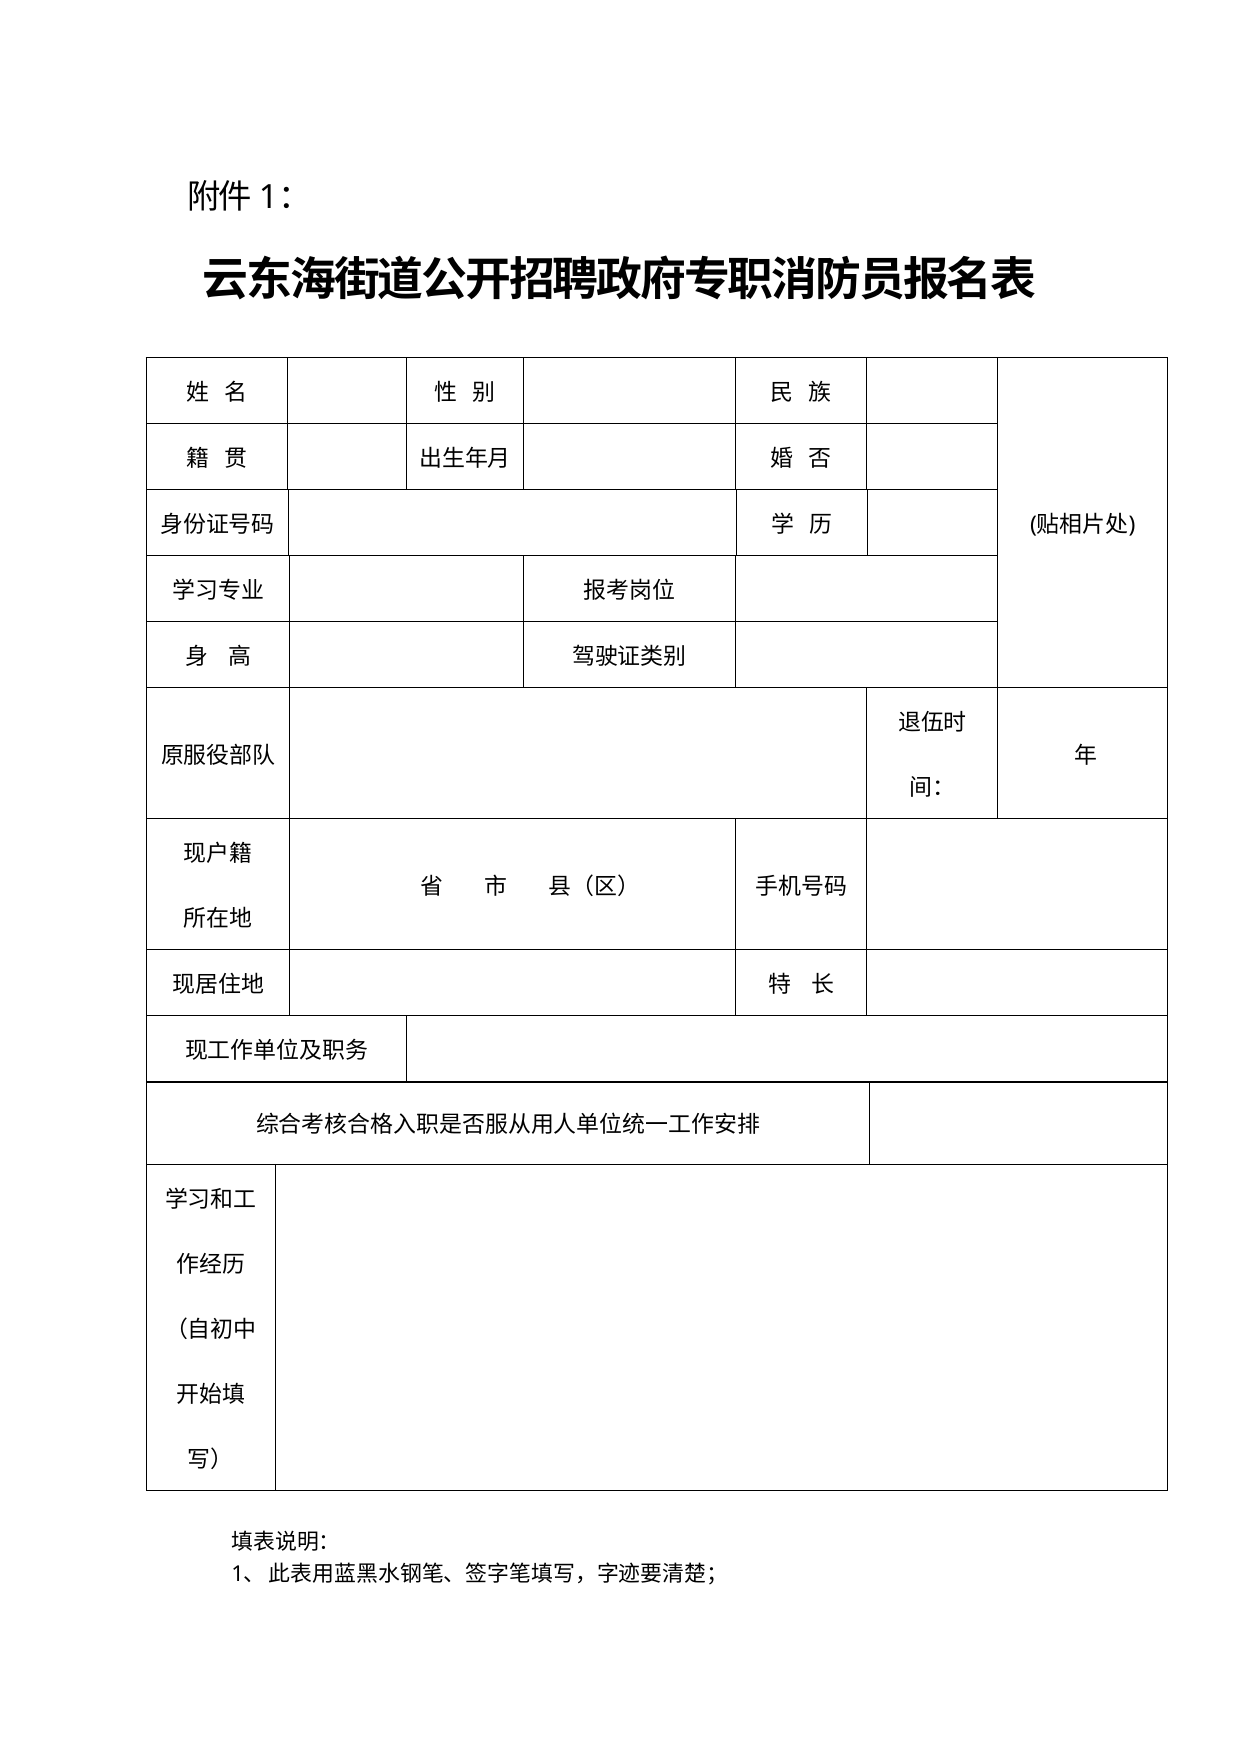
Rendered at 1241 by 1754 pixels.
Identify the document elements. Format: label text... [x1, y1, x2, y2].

table_cell [288, 424, 406, 489]
table_cell 退伍时间： [867, 688, 997, 818]
table_cell [870, 1083, 1167, 1164]
table_header [524, 358, 735, 423]
text 附件1： [187, 162, 1053, 227]
table_cell 手机号码 [736, 819, 866, 949]
table_cell 综合考核合格入职是否服从用人单位统一工作安排 [147, 1083, 869, 1164]
table_cell [524, 424, 735, 489]
table_cell [867, 424, 997, 489]
table_header 姓 名 [147, 358, 287, 423]
table_header 民 族 [736, 358, 866, 423]
table_cell 籍 贯 [147, 424, 287, 489]
list 此表用蓝黑水钢笔、签字笔填写，字迹要清楚； [231, 1556, 1053, 1588]
table_cell [290, 688, 866, 818]
table_cell 原服役部队 [147, 688, 289, 818]
table_cell 婚 否 [736, 424, 866, 489]
table_cell [867, 819, 1167, 949]
table_cell 现居住地 [147, 950, 289, 1015]
table_cell 现工作单位及职务 [147, 1016, 406, 1081]
table_cell [867, 950, 1167, 1015]
table_cell [289, 490, 736, 555]
table_cell [868, 490, 997, 555]
table_cell 学 历 [737, 490, 867, 555]
table_cell [290, 556, 523, 621]
table_cell 省 市 县（区） [290, 819, 735, 949]
table_header [288, 358, 406, 423]
table_cell [290, 950, 735, 1015]
table_header 性 别 [407, 358, 523, 423]
table_header [867, 358, 997, 423]
table_cell 学习和工作经历（自初中开始填写） [147, 1165, 275, 1490]
table_cell 身份证号码 [147, 490, 288, 555]
table_cell 报考岗位 [524, 556, 735, 621]
table_cell [736, 622, 997, 687]
text 云东海街道公开招聘政府专职消防员报名表 [187, 227, 1053, 324]
table_cell [407, 1016, 1167, 1081]
table_cell 驾驶证类别 [524, 622, 735, 687]
table_cell [290, 622, 523, 687]
table_cell 出生年月 [407, 424, 523, 489]
table_cell 年 [998, 688, 1167, 818]
text 填表说明： [187, 1523, 1053, 1556]
table_cell 身 高 [147, 622, 289, 687]
table_cell 特 长 [736, 950, 866, 1015]
table_header (贴相片处) [998, 358, 1167, 687]
table_cell 学习专业 [147, 556, 289, 621]
table_cell [276, 1165, 1167, 1490]
table_cell 现户籍 所在地 [147, 819, 289, 949]
table_cell [736, 556, 997, 621]
